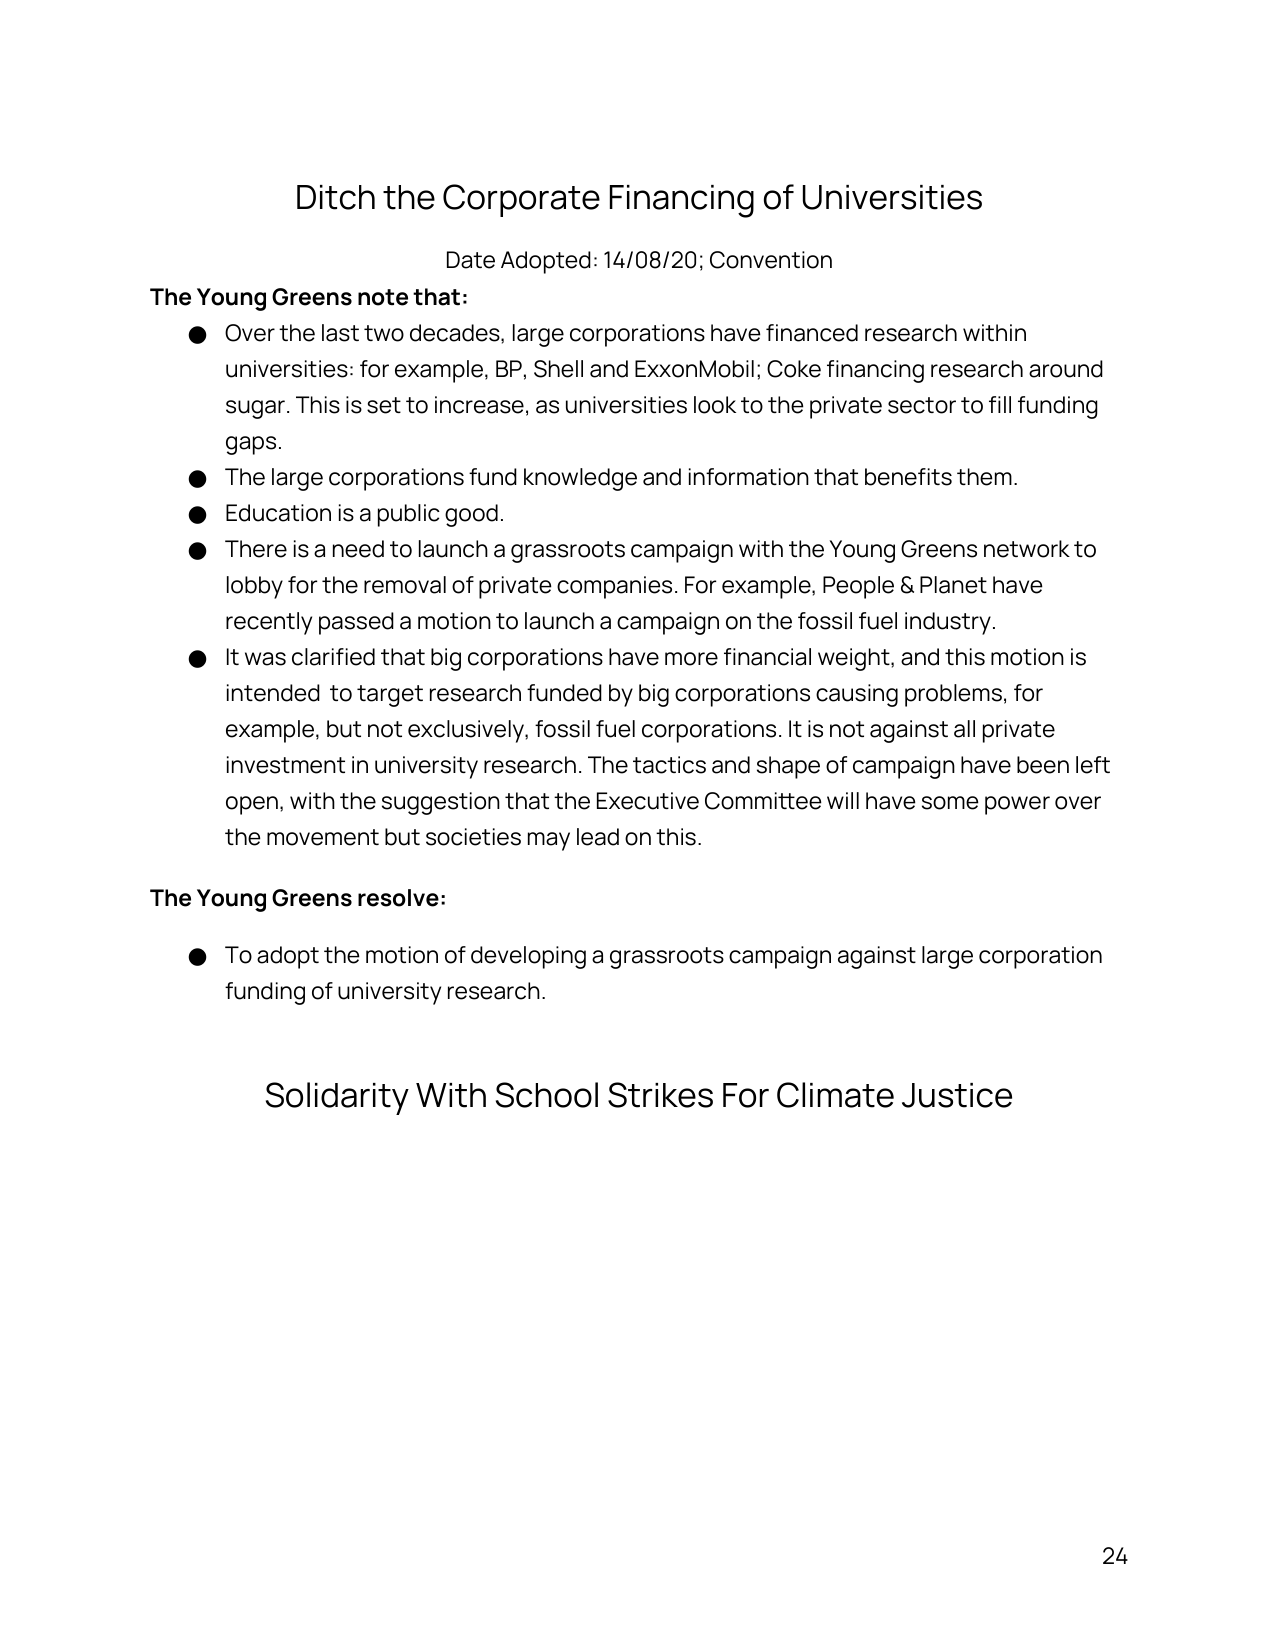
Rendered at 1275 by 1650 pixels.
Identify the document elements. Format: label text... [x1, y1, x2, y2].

text The Young Greens resolve: [150, 882, 1128, 913]
subtitle Ditch the Corporate Financing of Universities [150, 174, 1128, 219]
text Solidarity With School Strikes For Climate Justice [150, 1072, 1128, 1117]
text Date Adopted: 14/08/20; Convention [150, 244, 1128, 276]
list To adopt the motion of developing a grassroots campaign against large corporation funding of university research. [187, 938, 1128, 1006]
list It was clarified that big corporations have more financial weight, and this motion is intended to target research funded by big corporations causing problems, for example, but not exclusively, fossil fuel corporations. It is not against all private investment in university research. The tactics and shape of campaign have been left open, with the suggestion that the Executive Committee will have some power over the movement but societies may lead on this. [187, 641, 1128, 852]
list Education is a public good. [187, 497, 1128, 528]
list Over the last two decades, large corporations have financed research within universities: for example, BP, Shell and ExxonMobil; Coke financing research around sugar. This is set to increase, as universities look to the private sector to fill funding gaps. [187, 317, 1128, 456]
list There is a need to launch a grassroots campaign with the Young Greens network to lobby for the removal of private companies. For example, People & Planet have recently passed a motion to launch a campaign on the fossil fuel industry. [187, 533, 1128, 636]
list The large corporations fund knowledge and information that benefits them. [187, 461, 1128, 492]
text The Young Greens note that: [150, 281, 1128, 312]
